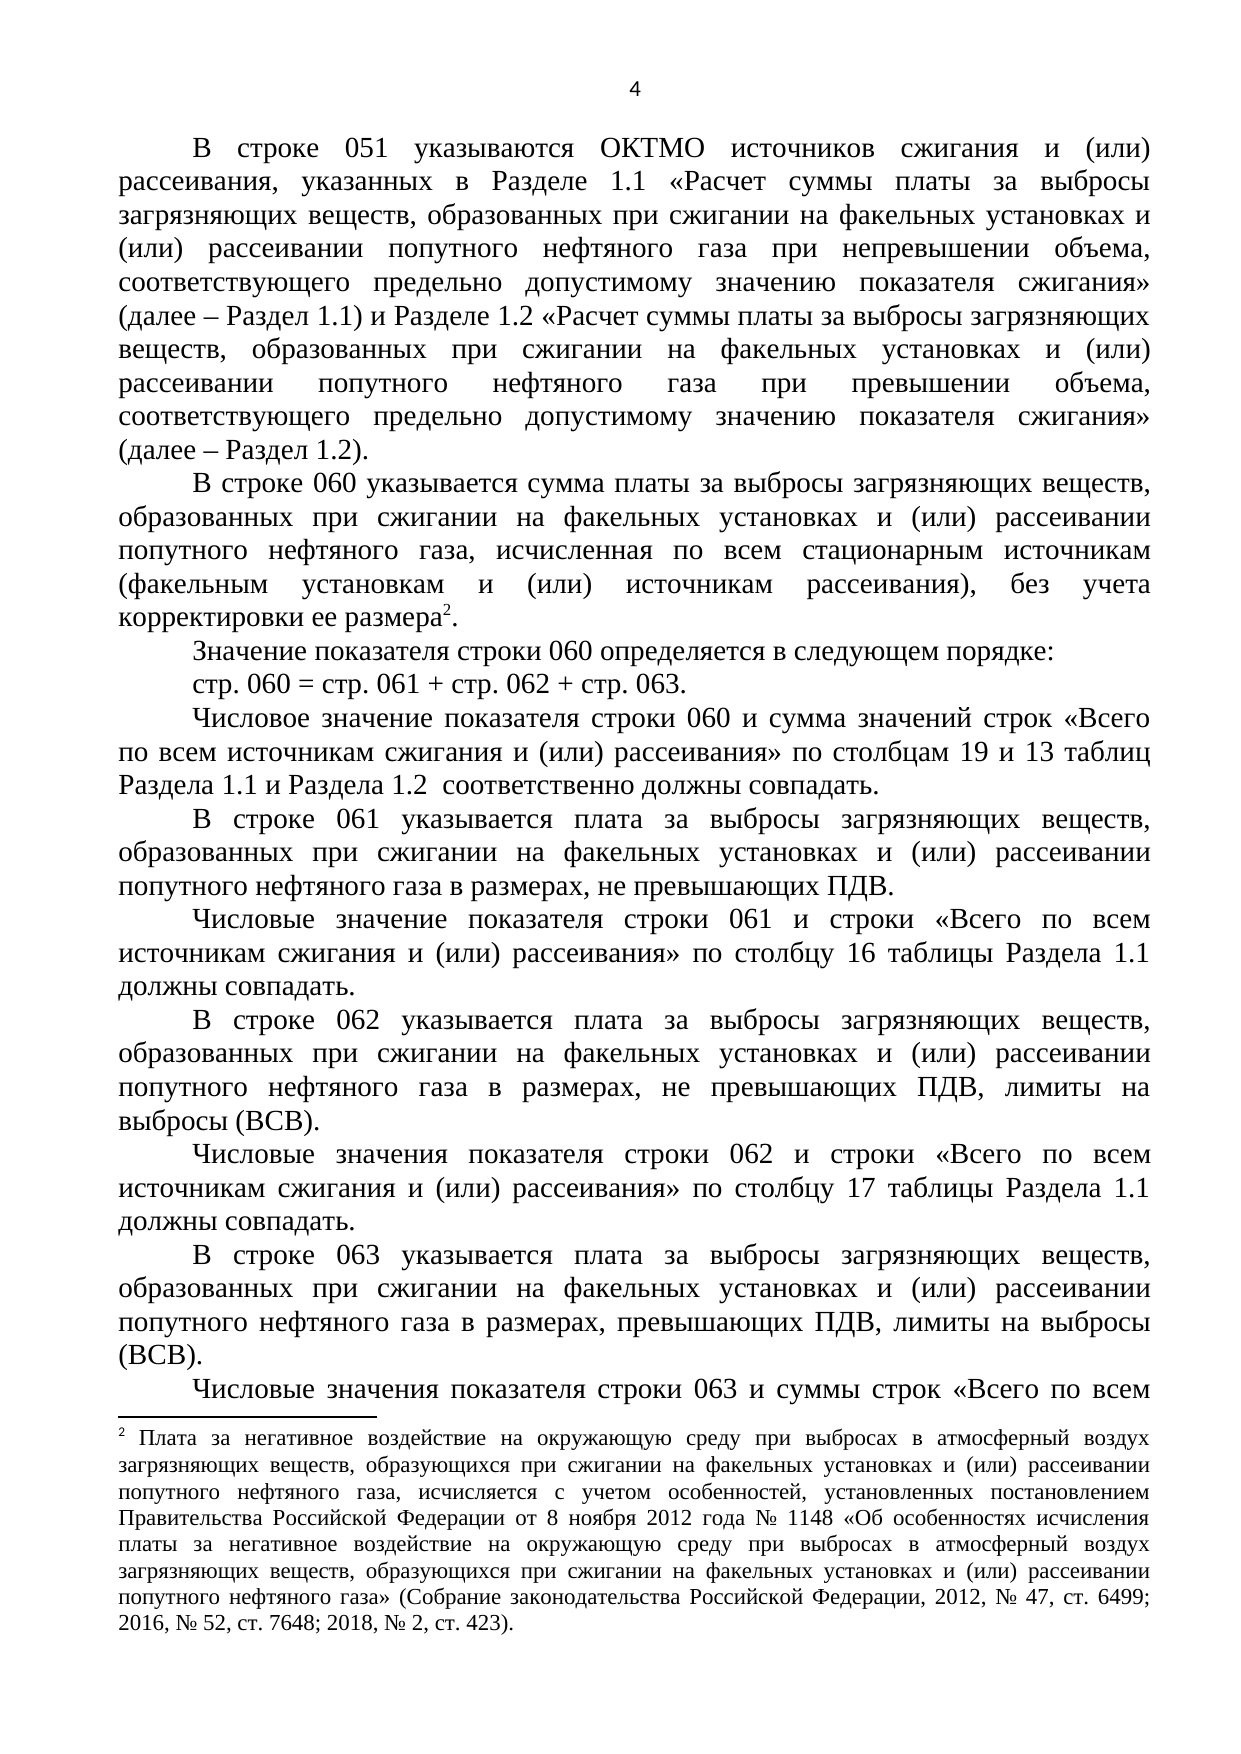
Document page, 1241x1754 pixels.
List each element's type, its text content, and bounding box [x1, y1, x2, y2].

text стр. 060 = стр. 061 + стр. 062 + стр. 063. [118, 667, 1152, 700]
text Значение показателя строки 060 определяется в следующем порядке: [118, 633, 1152, 667]
text В строке 063 указывается плата за выбросы загрязняющих веществ, образованных при сжигании на факельных установках и (или) рассеивании попутного нефтяного газа в размерах, превышающих ПДВ, лимиты на выбросы (ВСВ). [118, 1237, 1152, 1371]
text Числовые значение показателя строки 061 и строки «Всего по всем источникам сжигания и (или) рассеивания» по столбцу 16 таблицы Раздела 1.1 должны совпадать. [118, 901, 1152, 1002]
text В строке 062 указывается плата за выбросы загрязняющих веществ, образованных при сжигании на факельных установках и (или) рассеивании попутного нефтяного газа в размерах, не превышающих ПДВ, лимиты на выбросы (ВСВ). [118, 1002, 1152, 1136]
text В строке 060 указывается сумма платы за выбросы загрязняющих веществ, образованных при сжигании на факельных установках и (или) рассеивании попутного нефтяного газа, исчисленная по всем стационарным источникам (факельным установкам и (или) источникам рассеивания), без учета корректировки ее размера. [118, 465, 1152, 633]
text Числовые значения показателя строки 062 и строки «Всего по всем источникам сжигания и (или) рассеивания» по столбцу 17 таблицы Раздела 1.1 должны совпадать. [118, 1136, 1152, 1237]
text В строке 051 указываются ОКТМО источников сжигания и (или) рассеивания, указанных в Разделе 1.1 «Расчет суммы платы за выбросы загрязняющих веществ, образованных при сжигании на факельных установках и (или) рассеивании попутного нефтяного газа при непревышении объема, соответствующего предельно допустимому значению показателя сжигания» (далее – Раздел 1.1) и Разделе 1.2 «Расчет суммы платы за выбросы загрязняющих веществ, образованных при сжигании на факельных установках и (или) рассеивании попутного нефтяного газа при превышении объема, соответствующего предельно допустимому значению показателя сжигания» (далее – Раздел 1.2). [118, 130, 1152, 465]
text В строке 061 указывается плата за выбросы загрязняющих веществ, образованных при сжигании на факельных установках и (или) рассеивании попутного нефтяного газа в размерах, не превышающих ПДВ. [118, 801, 1152, 901]
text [118, 1371, 1152, 1404]
text Числовое значение показателя строки 060 и сумма значений строк «Всего по всем источникам сжигания и (или) рассеивания» по столбцам 19 и 13 таблиц Раздела 1.1 и Раздела 1.2 соответственно должны совпадать. [118, 700, 1152, 801]
